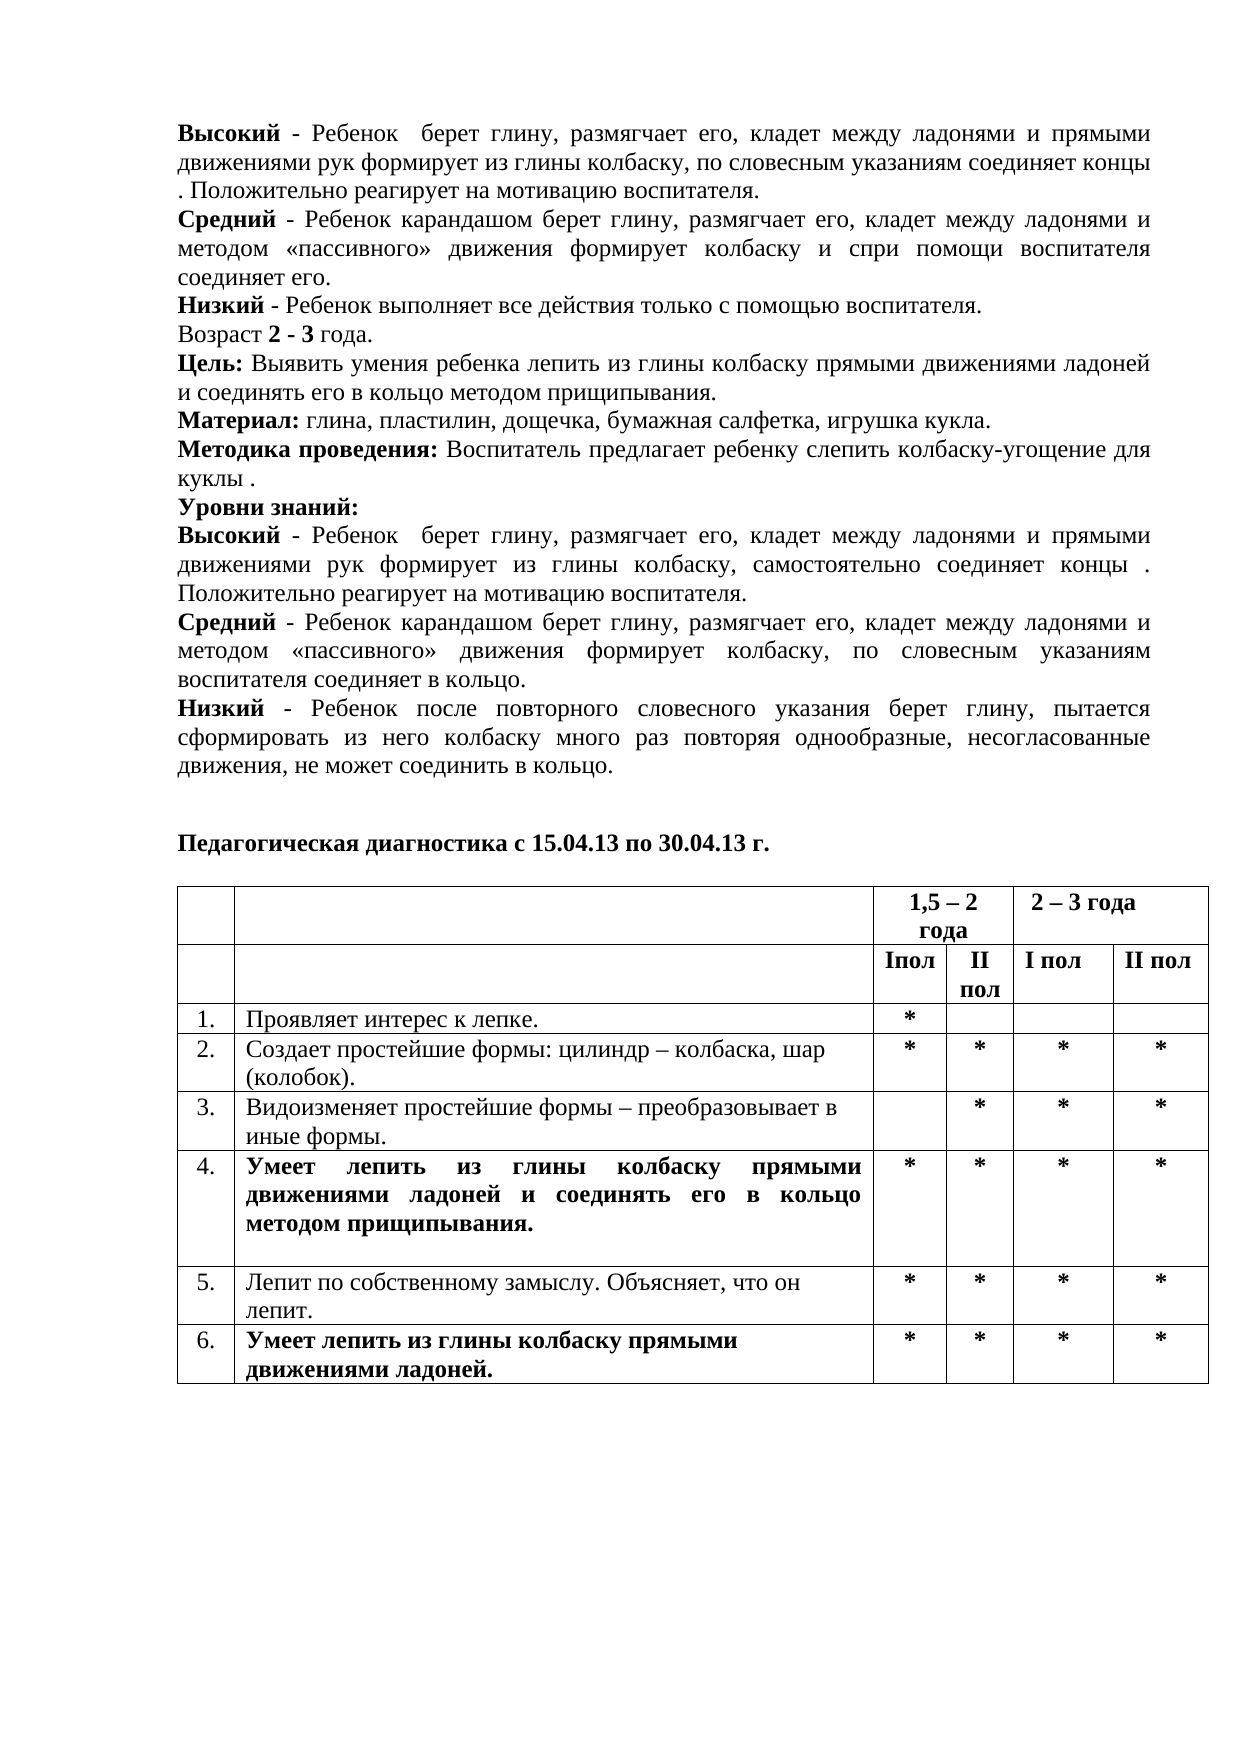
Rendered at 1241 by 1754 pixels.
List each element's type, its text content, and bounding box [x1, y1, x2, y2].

table_cell II пол [1114, 945, 1208, 1003]
table_cell [1014, 1004, 1113, 1033]
text Материал: глина, пластилин, дощечка, бумажная салфетка, игрушка кукла. [177, 406, 1152, 434]
table_cell * [947, 1151, 1013, 1266]
table_cell [947, 1004, 1013, 1033]
text Возраст 2 - 3 года. [177, 319, 1152, 348]
table_header 2 – 3 года [1014, 887, 1208, 944]
text Цель: Выявить умения ребенка лепить из глины колбаску прямыми движениями ладоней и соединять его в кольцо методом прищипывания. [177, 348, 1152, 406]
table_cell * [947, 1034, 1013, 1091]
table_cell 4. [178, 1151, 234, 1266]
table_cell Лепит по собственному замыслу. Объясняет, что он лепит. [235, 1267, 873, 1324]
text Низкий - Ребенок выполняет все действия только с помощью воспитателя. [177, 291, 1152, 319]
table_cell [874, 1092, 946, 1150]
text Средний - Ребенок карандашом берет глину, размягчает его, кладет между ладонями и методом «пассивного» движения формирует колбаску, по словесным указаниям воспитателя соединяет в кольцо. [177, 607, 1152, 693]
table_cell * [1114, 1092, 1208, 1150]
table_header [178, 887, 234, 944]
table_cell 6. [178, 1325, 234, 1383]
table_cell [1114, 1004, 1208, 1033]
table_cell * [1114, 1267, 1208, 1324]
table_cell [235, 945, 873, 1003]
table_cell * [947, 1325, 1013, 1383]
table_cell * [874, 1151, 946, 1266]
table_cell * [1114, 1151, 1208, 1266]
text Высокий - Ребенок берет глину, размягчает его, кладет между ладонями и прямыми движениями рук формирует из глины колбаску, по словесным указаниям соединяет концы . Положительно реагирует на мотивацию воспитателя. [177, 118, 1152, 204]
table_cell Умеет лепить из глины колбаску прямыми движениями ладоней и соединять его в кольцо методом прищипывания. [235, 1151, 873, 1266]
table_cell * [1014, 1325, 1113, 1383]
table_cell * [1014, 1151, 1113, 1266]
table_cell Создает простейшие формы: цилиндр – колбаска, шар (колобок). [235, 1034, 873, 1091]
table_cell * [874, 1267, 946, 1324]
table_cell * [874, 1325, 946, 1383]
text Средний - Ребенок карандашом берет глину, размягчает его, кладет между ладонями и методом «пассивного» движения формирует колбаску и спри помощи воспитателя соединяет его. [177, 204, 1152, 291]
table_cell * [874, 1004, 946, 1033]
table_cell 1. [178, 1004, 234, 1033]
text Педагогическая диагностика с 15.04.13 по 30.04.13 г. [177, 828, 1152, 857]
table_cell Видоизменяет простейшие формы – преобразовывает в иные формы. [235, 1092, 873, 1150]
table_cell * [947, 1267, 1013, 1324]
text Методика проведения: Воспитатель предлагает ребенку слепить колбаску-угощение для куклы . [177, 434, 1152, 492]
text Низкий - Ребенок после повторного словесного указания берет глину, пытается сформировать из него колбаску много раз повторяя однообразные, несогласованные движения, не может соединить в кольцо. [177, 693, 1152, 779]
table_cell * [1014, 1092, 1113, 1150]
table_cell [178, 945, 234, 1003]
table_header [235, 887, 873, 944]
table_header 1,5 – 2 года [874, 887, 1013, 944]
table_cell I пол [1014, 945, 1113, 1003]
table_cell * [947, 1092, 1013, 1150]
table_cell 3. [178, 1092, 234, 1150]
text Уровни знаний: [177, 492, 1152, 521]
text Высокий - Ребенок берет глину, размягчает его, кладет между ладонями и прямыми движениями рук формирует из глины колбаску, самостоятельно соединяет концы . Положительно реагирует на мотивацию воспитателя. [177, 521, 1152, 607]
table_cell Умеет лепить из глины колбаску прямыми движениями ладоней. [235, 1325, 873, 1383]
table_cell 2. [178, 1034, 234, 1091]
table_cell II пол [947, 945, 1013, 1003]
table_cell Iпол [874, 945, 946, 1003]
table_cell * [1114, 1034, 1208, 1091]
table_cell * [1114, 1325, 1208, 1383]
table_cell 5. [178, 1267, 234, 1324]
table_cell Проявляет интерес к лепке. [235, 1004, 873, 1033]
table_cell * [874, 1034, 946, 1091]
table_cell * [1014, 1267, 1113, 1324]
table_cell * [1014, 1034, 1113, 1091]
